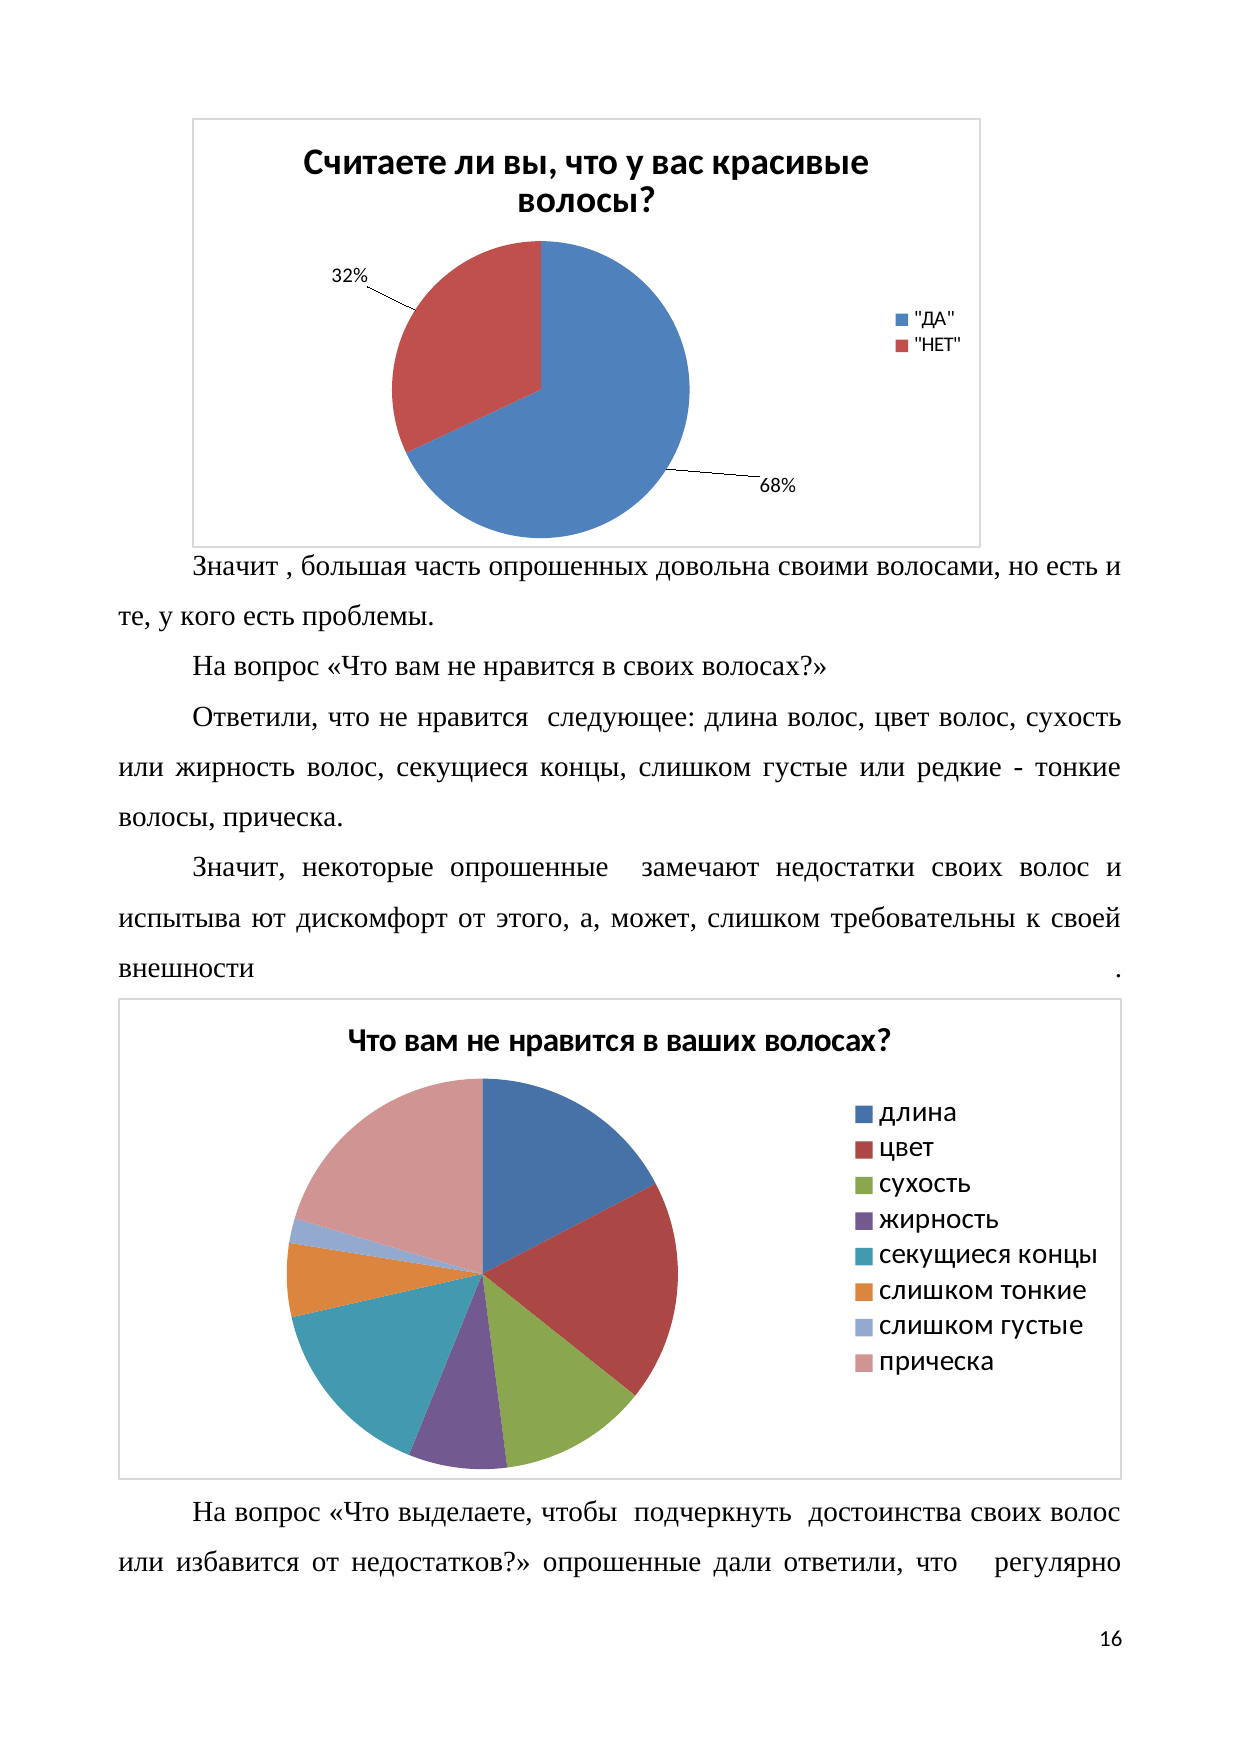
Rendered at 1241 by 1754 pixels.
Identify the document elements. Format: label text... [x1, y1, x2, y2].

text Ответили, что не нравится следующее: длина волос, цвет волос, сухость или жирность волос, секущиеся концы, слишком густые или редкие - тонкие волосы, прическа. [118, 699, 1122, 833]
text Значит, некоторые опрошенные замечают недостатки своих волос и испытыва ют дискомфорт от этого, а, может, слишком требовательны к своей внешности . [118, 849, 1122, 998]
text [118, 1494, 1122, 1578]
text На вопрос «Что вам не нравится в своих волосах?» [118, 648, 1122, 682]
text Значит , большая часть опрошенных довольна своими волосами, но есть и те, у кого есть проблемы. [118, 548, 1122, 632]
